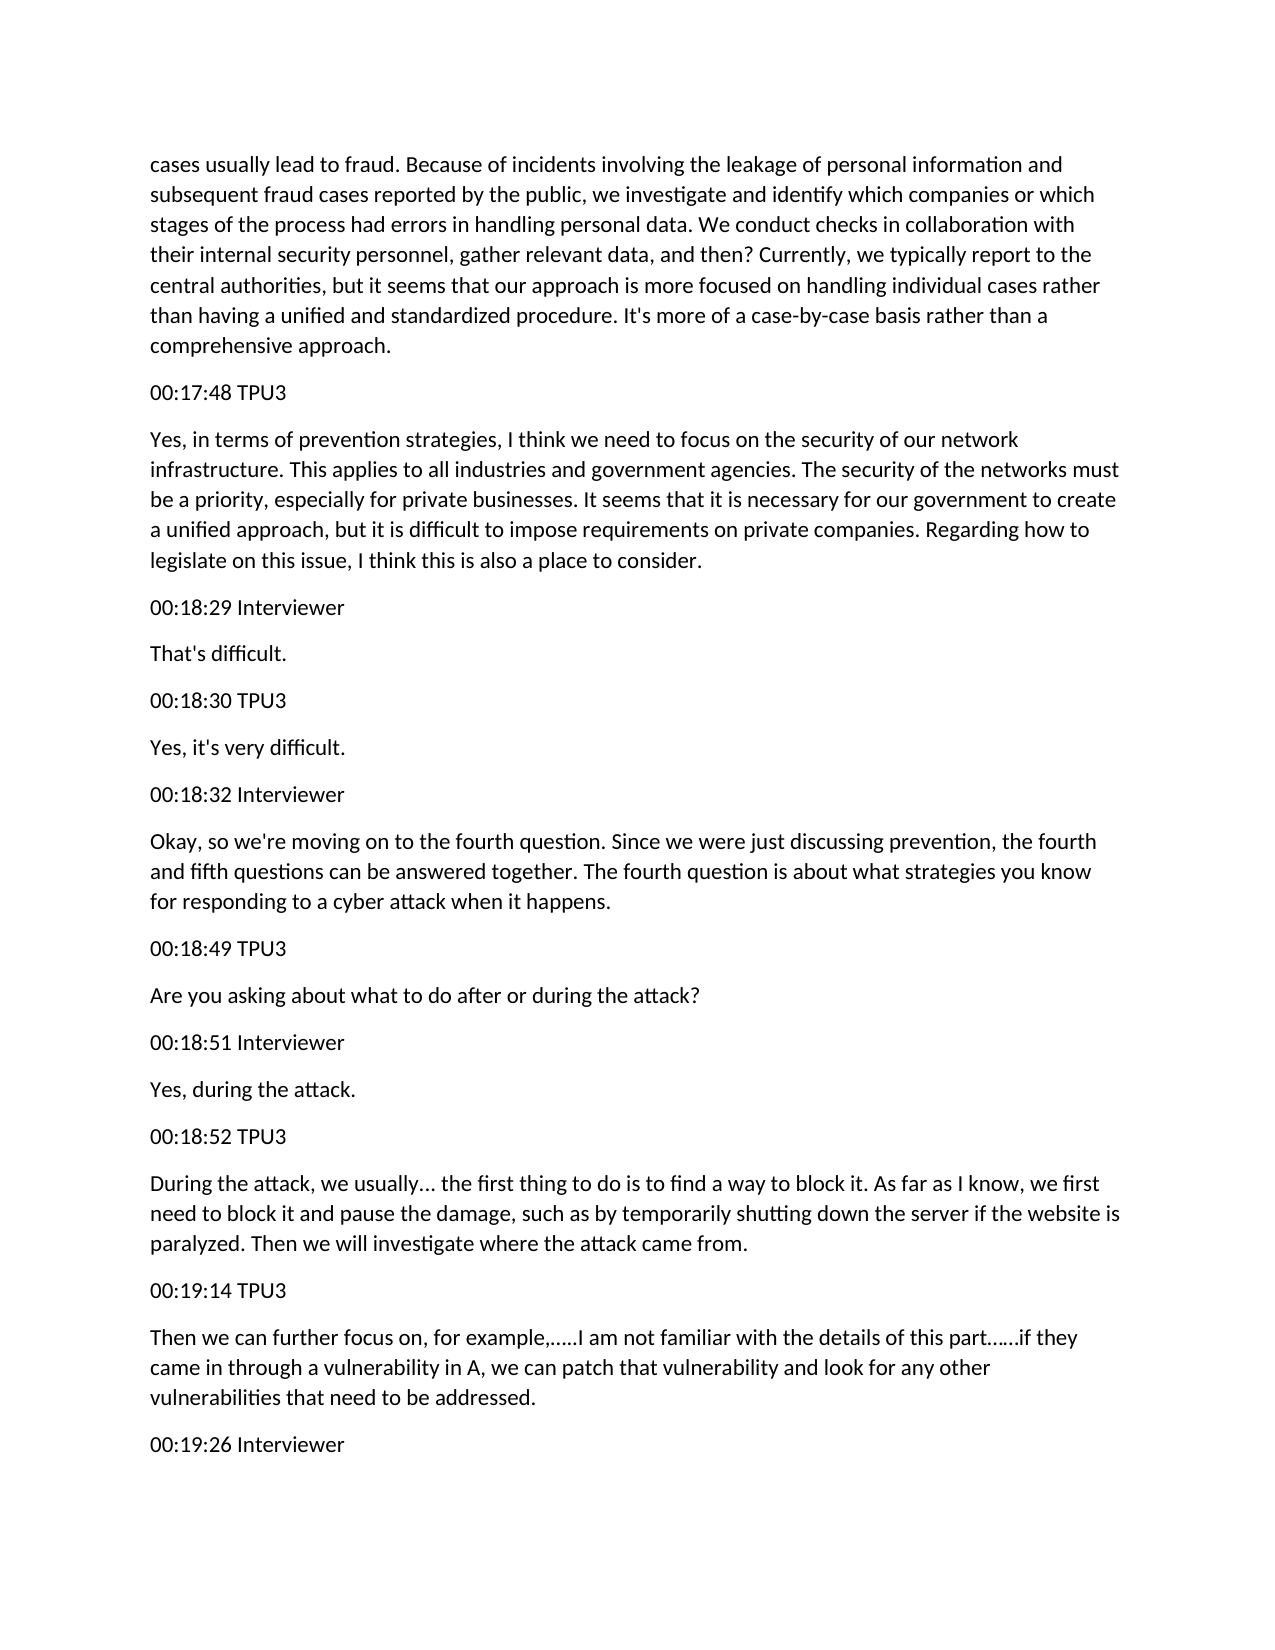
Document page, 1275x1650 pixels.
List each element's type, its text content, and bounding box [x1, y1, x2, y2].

text 00:17:48 TPU3 [150, 378, 1125, 406]
text 00:18:52 TPU3 [150, 1122, 1125, 1150]
text During the attack, we usually... the first thing to do is to find a way to block it. As far as I know, we first need to block it and pause the damage, such as by temporarily shutting down the server if the website is paralyzed. Then we will investigate where the attack came from. [150, 1169, 1125, 1257]
text Are you asking about what to do after or during the attack? [150, 981, 1125, 1009]
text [150, 150, 1125, 359]
text 00:18:30 TPU3 [150, 686, 1125, 714]
text That's difficult. [150, 639, 1125, 668]
text Okay, so we're moving on to the fourth question. Since we were just discussing prevention, the fourth and fifth questions can be answered together. The fourth question is about what strategies you know for responding to a cyber attack when it happens. [150, 827, 1125, 916]
text 00:18:51 Interviewer [150, 1028, 1125, 1056]
text Then we can further focus on, for example,…..I am not familiar with the details of this part……if they came in through a vulnerability in A, we can patch that vulnerability and look for any other vulnerabilities that need to be addressed. [150, 1323, 1125, 1411]
text 00:18:29 Interviewer [150, 593, 1125, 621]
text 00:18:49 TPU3 [150, 934, 1125, 962]
text 00:19:14 TPU3 [150, 1276, 1125, 1304]
text Yes, during the attack. [150, 1075, 1125, 1103]
text Yes, in terms of prevention strategies, I think we need to focus on the security of our network infrastructure. This applies to all industries and government agencies. The security of the networks must be a priority, especially for private businesses. It seems that it is necessary for our government to create a unified approach, but it is difficult to impose requirements on private companies. Regarding how to legislate on this issue, I think this is also a place to consider. [150, 425, 1125, 574]
text Yes, it's very difficult. [150, 733, 1125, 761]
text 00:18:32 Interviewer [150, 780, 1125, 808]
text 00:19:26 Interviewer [150, 1430, 1125, 1458]
